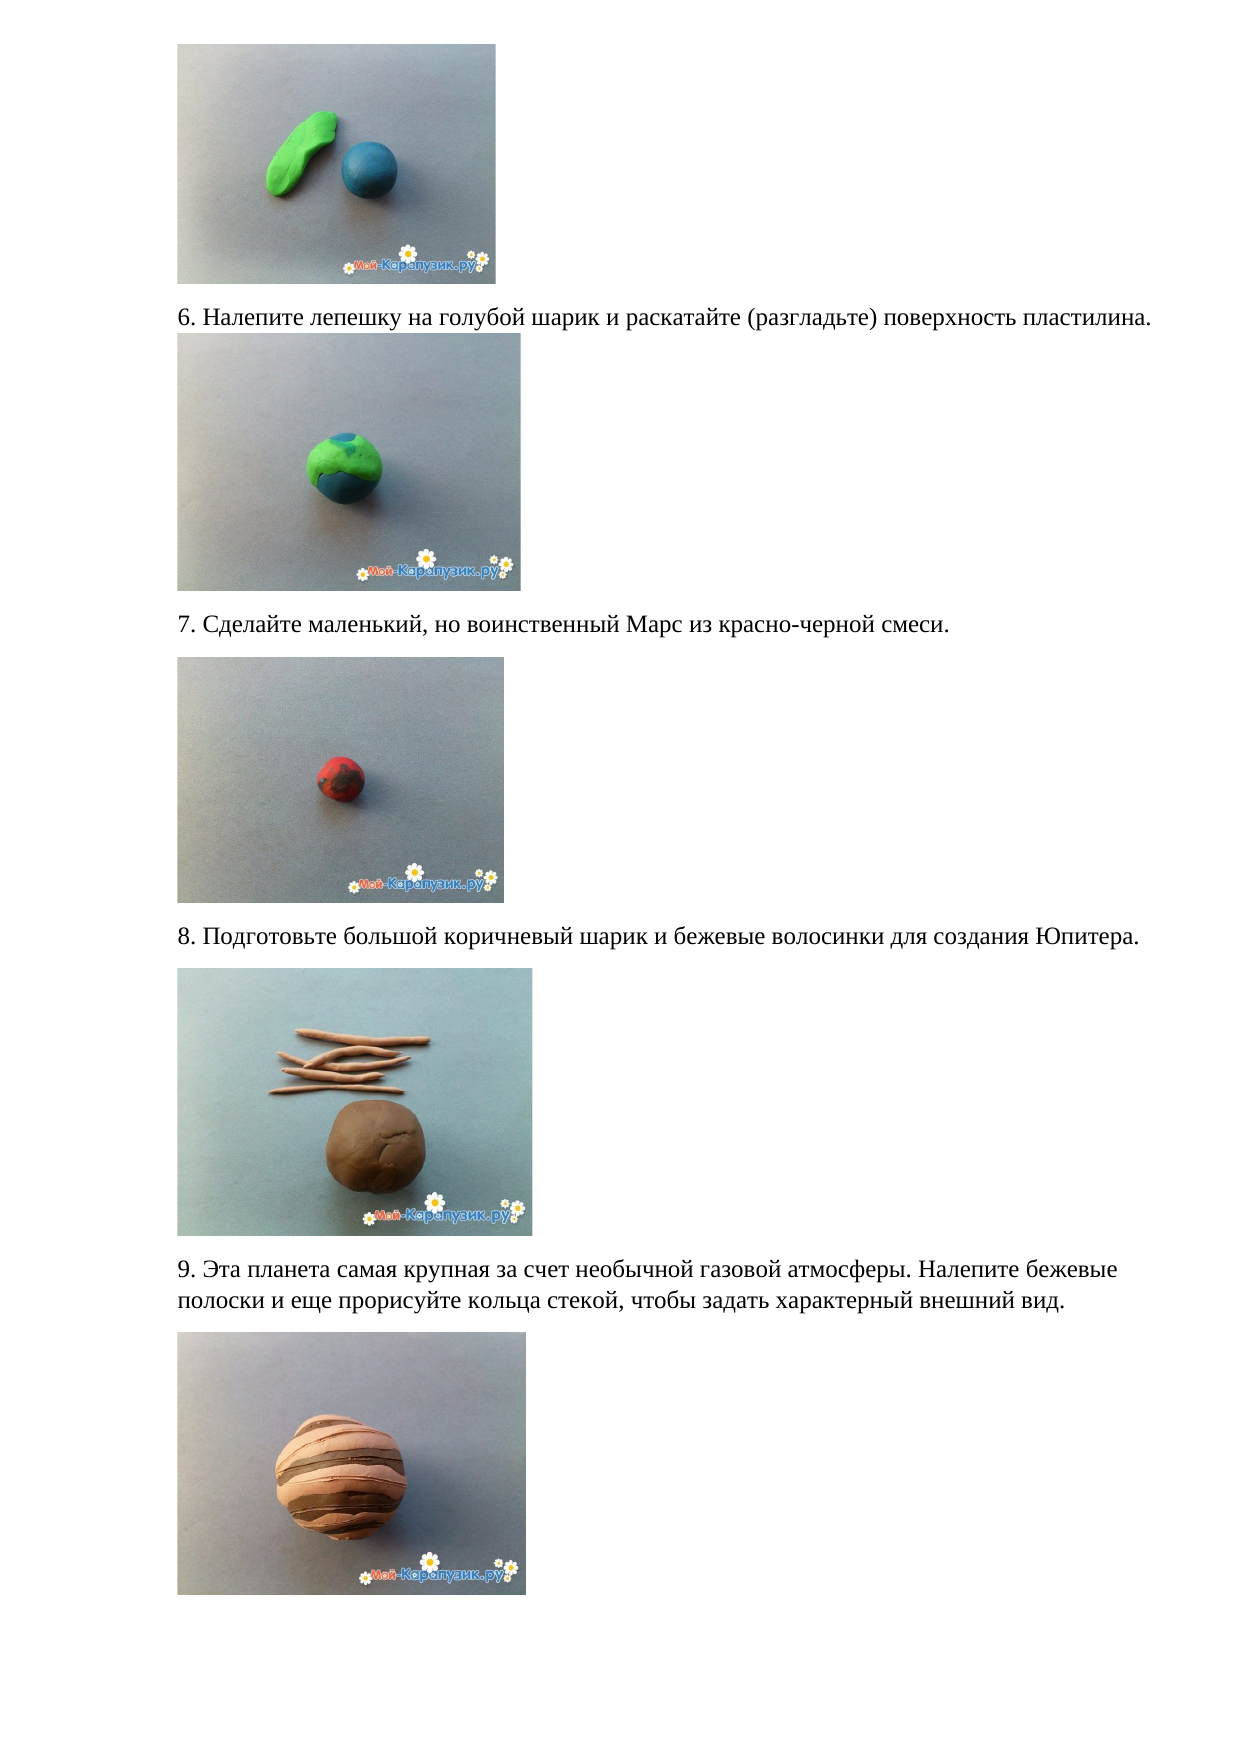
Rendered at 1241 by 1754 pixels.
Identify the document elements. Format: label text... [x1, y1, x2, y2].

picture [177, 44, 496, 284]
picture [177, 333, 521, 591]
text 7. Сделайте маленький, но воинственный Марс из красно-черной смеси. [177, 609, 1181, 638]
text 9. Эта планета самая крупная за счет необычной газовой атмосферы. Налепите бежевые полоски и еще прорисуйте кольца стекой, чтобы задать характерный внешний вид. [177, 1254, 1181, 1314]
text 8. Подготовьте большой коричневый шарик и бежевые волосинки для создания Юпитера. [177, 921, 1181, 950]
picture [177, 657, 504, 903]
text 6. Налепите лепешку на голубой шарик и раскатайте (разгладьте) поверхность пластилина. [177, 302, 1181, 331]
picture [177, 968, 533, 1236]
picture [177, 1332, 526, 1595]
